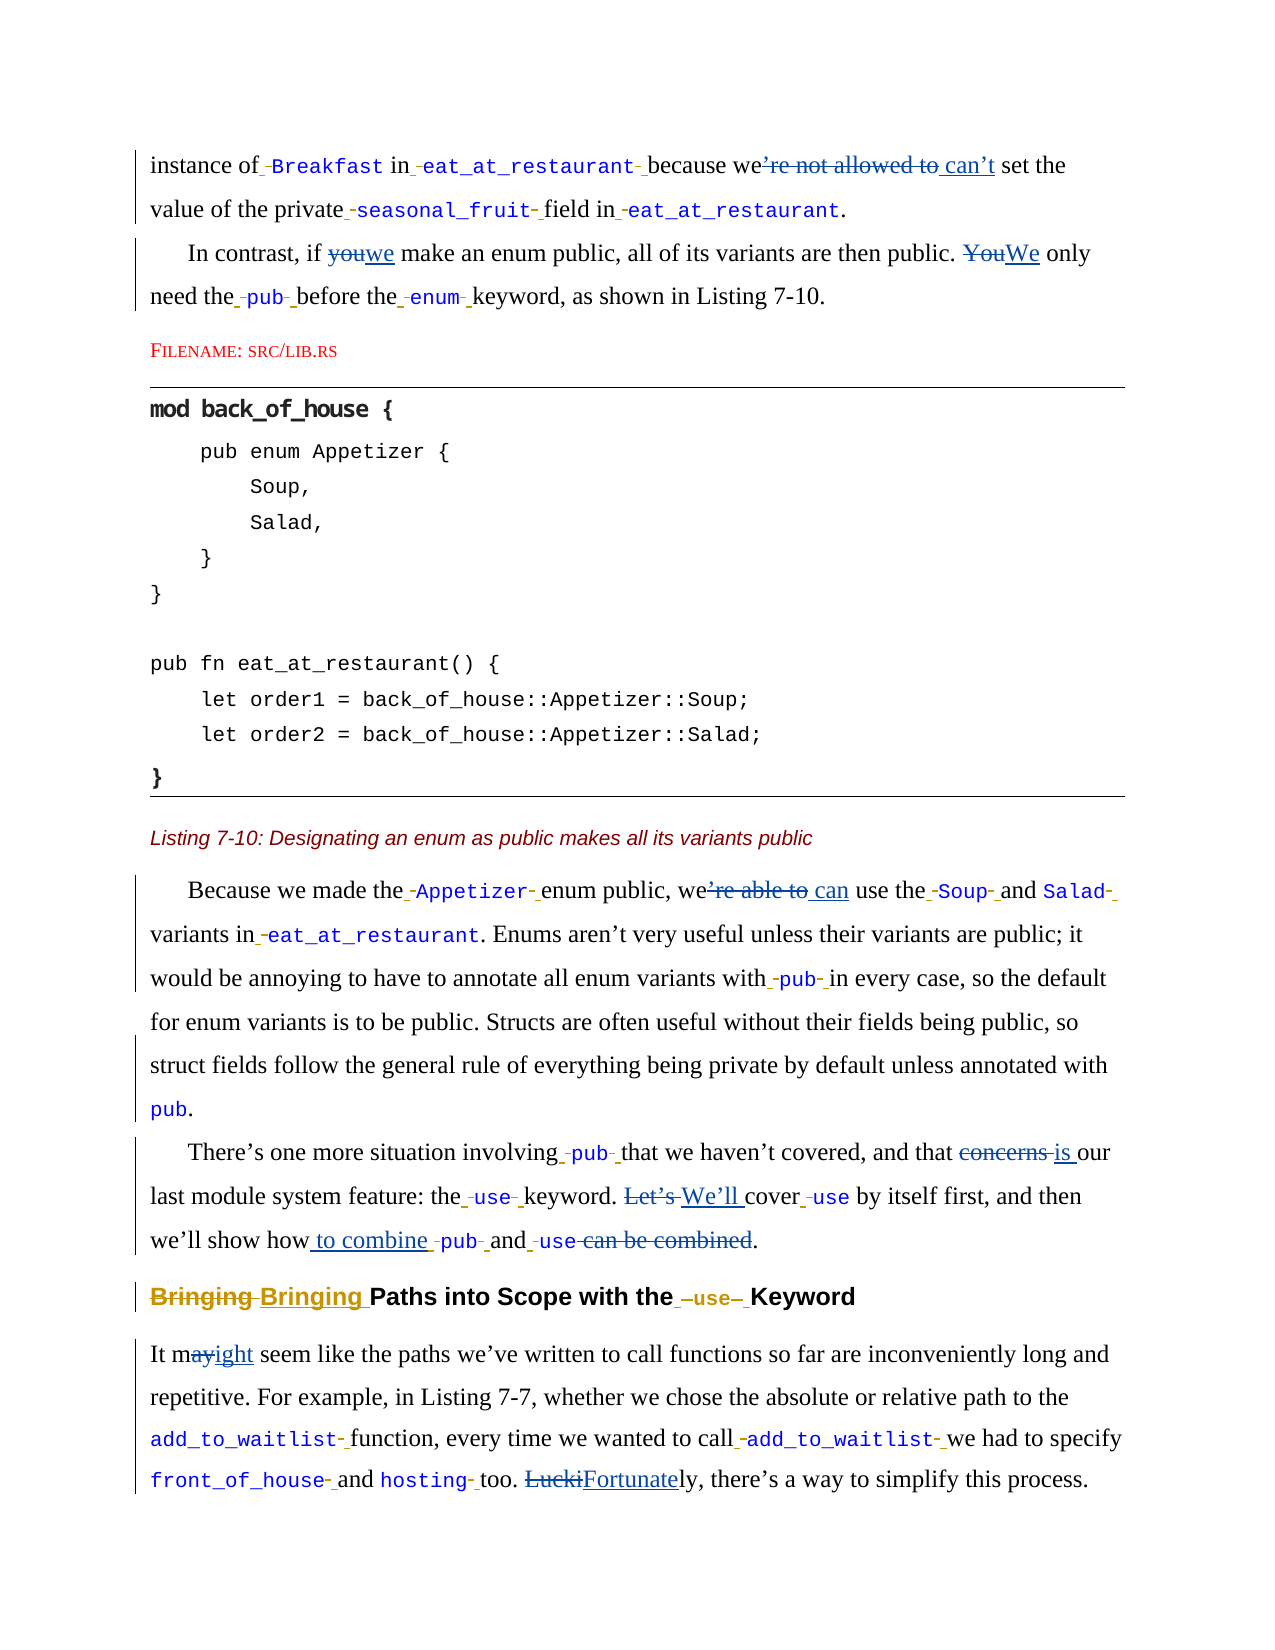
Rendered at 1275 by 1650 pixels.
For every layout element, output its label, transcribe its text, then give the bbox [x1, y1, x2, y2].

text pub fn eat_at_restaurant() { [150, 653, 1125, 677]
text } [150, 583, 1125, 606]
text } [150, 760, 1125, 796]
text Paths into Scope with theuseKeyword [150, 1282, 1125, 1312]
text let order1 = back_of_house::Appetizer::Soup; [150, 689, 1125, 712]
text There’s one more situation involvingpubthat we haven’t covered, and that our last module system feature: theusekeyword. coveruse by itself first, and then we’ll show howpubanduse. [150, 1137, 1125, 1255]
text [150, 1339, 1125, 1493]
text In contrast, if make an enum public, all of its variants are then public. only need thepubbefore theenumkeyword, as shown in Listing 7-10. [150, 238, 1125, 311]
text } [150, 547, 1125, 571]
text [150, 150, 1125, 223]
text pub enum Appetizer { [150, 441, 1125, 464]
text Salad, [150, 512, 1125, 535]
text let order2 = back_of_house::Appetizer::Salad; [150, 724, 1125, 748]
text Soup, [150, 476, 1125, 500]
text mod back_of_house { [150, 388, 1125, 425]
text Filename: src/lib.rs [150, 338, 1125, 362]
list Listing 7-10: Designating an enum as public makes all its variants public [150, 826, 1125, 850]
text Because we made theAppetizerenum public, we use theSoupand Saladvariants ineat_at_restaurant. Enums aren’t very useful unless their variants are public; it would be annoying to have to annotate all enum variants withpubin every case, so the default for enum variants is to be public. Structs are often useful without their fields being public, so struct fields follow the general rule of everything being private by default unless annotated withpub. [150, 875, 1125, 1122]
